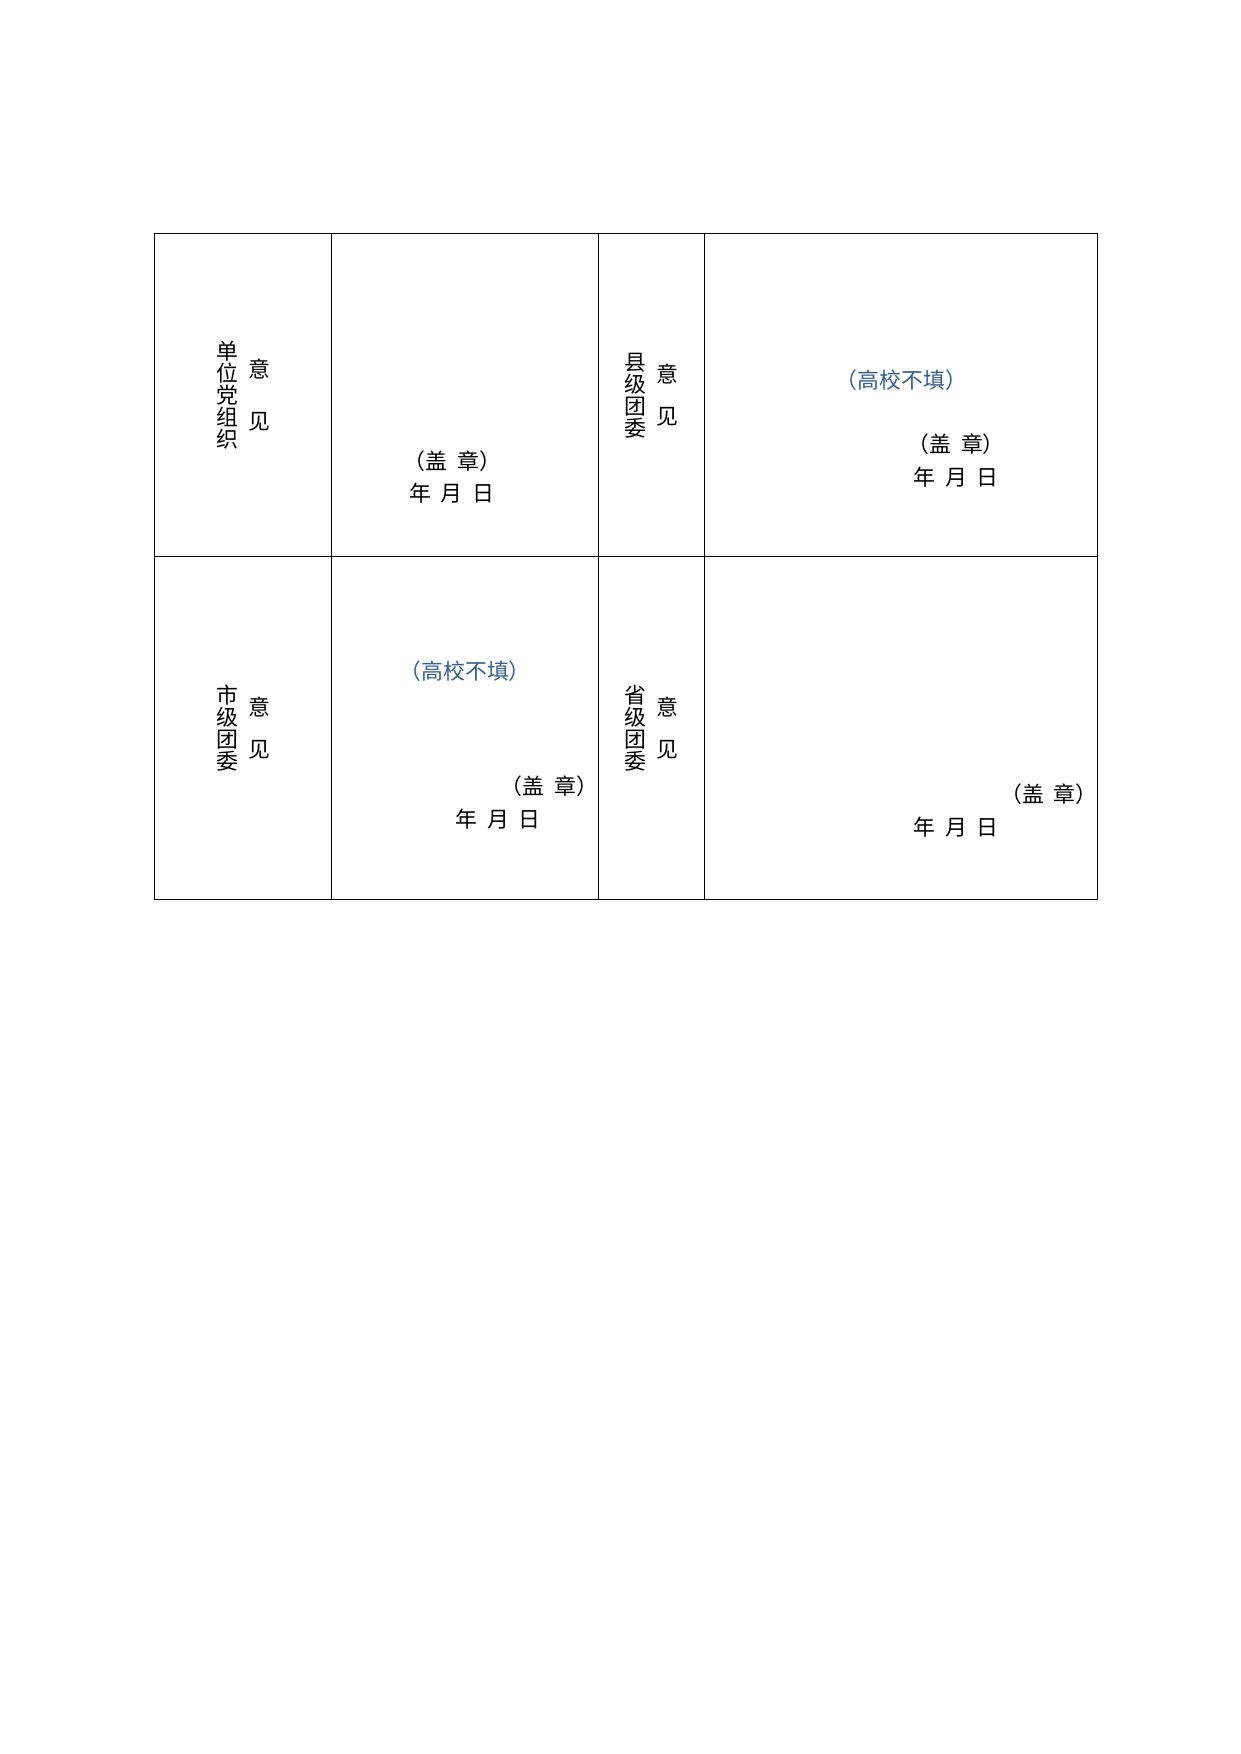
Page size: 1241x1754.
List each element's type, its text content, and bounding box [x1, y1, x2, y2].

table_cell （高校不填） （盖 章） 年 月 日 [705, 234, 1097, 556]
table_cell （盖 章） 年 月 日 [705, 557, 1097, 899]
table_cell 意 见 单位党组织 [155, 234, 331, 556]
table_cell 意 见 市级团委 [155, 557, 331, 899]
table_cell 意 见 省级团委 [599, 557, 704, 899]
table_cell 意 见 县级团委 [599, 234, 704, 556]
table_cell （盖 章） 年 月 日 [332, 234, 598, 556]
table_cell （高校不填） （盖 章） 年 月 日 [332, 557, 598, 899]
